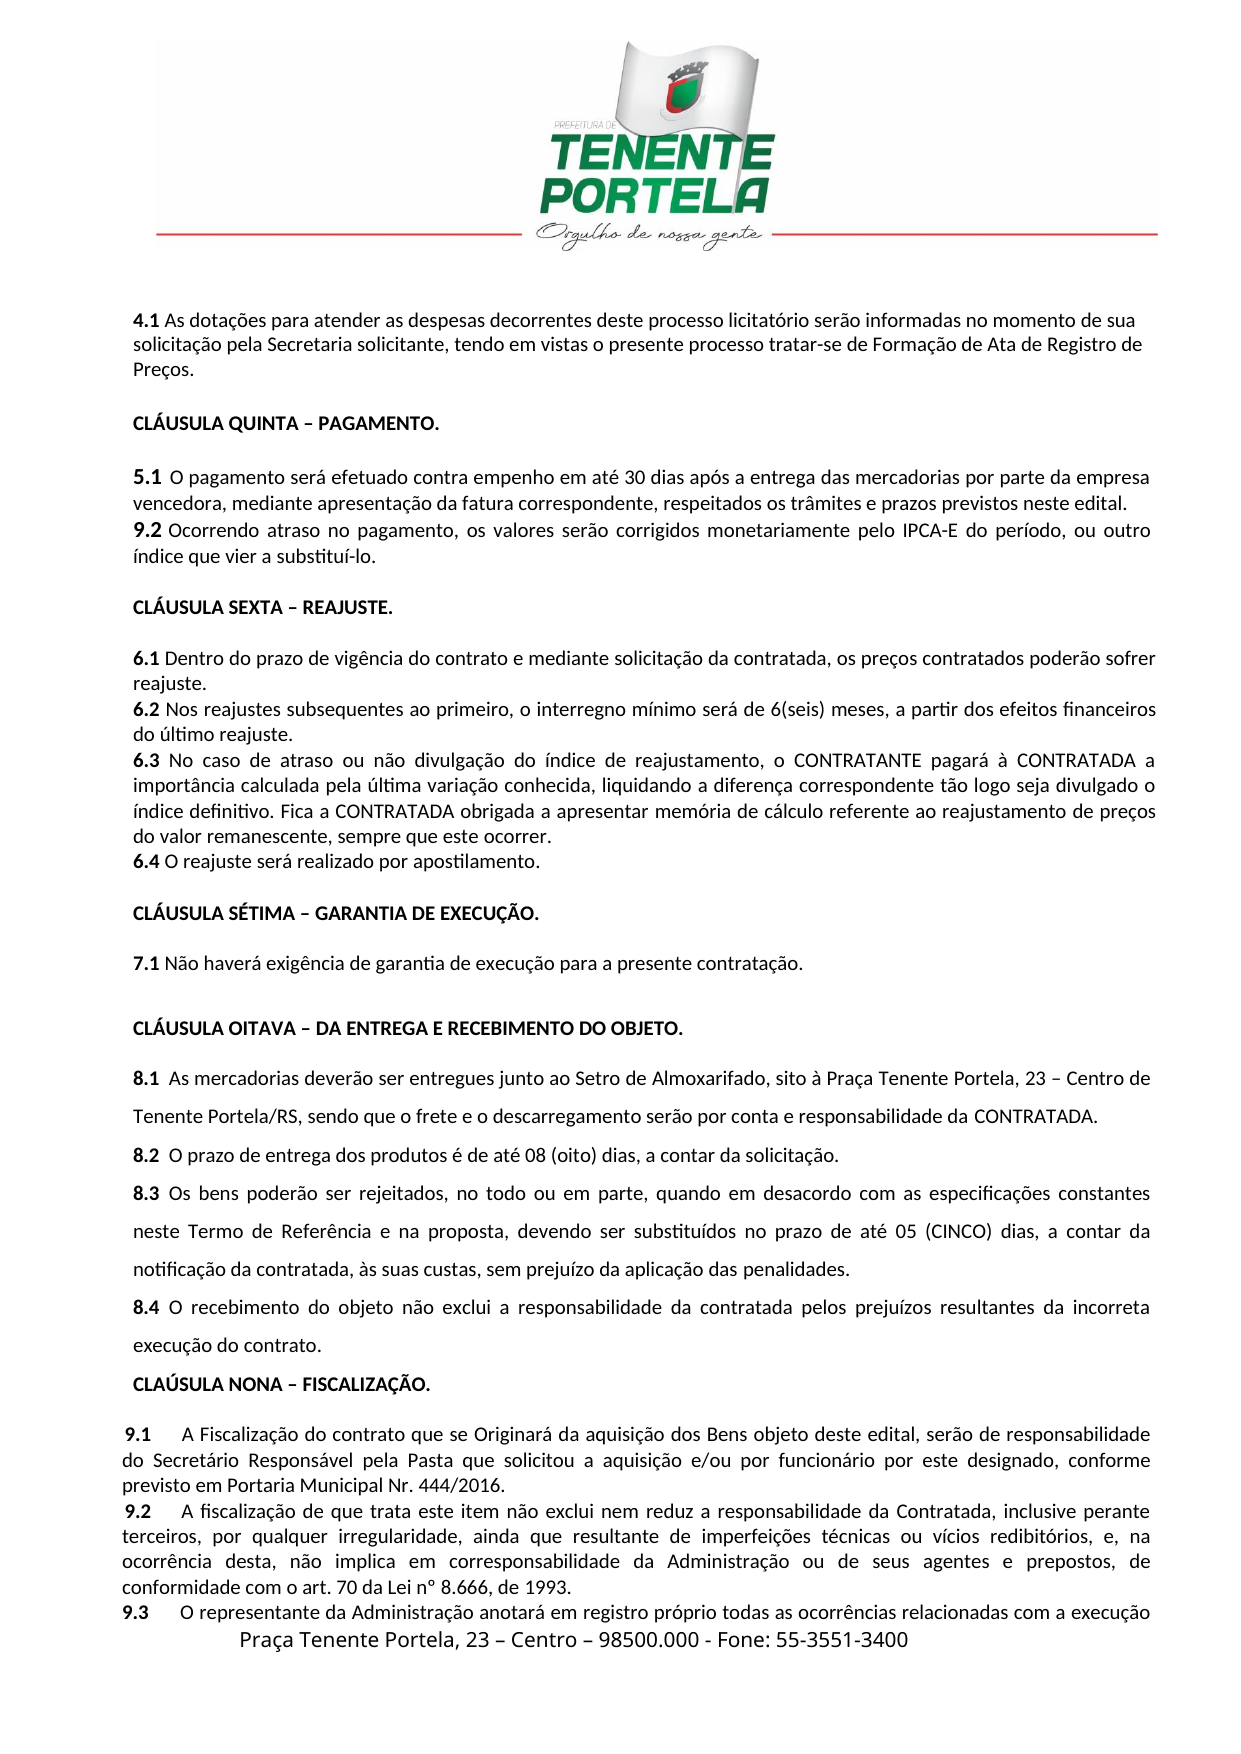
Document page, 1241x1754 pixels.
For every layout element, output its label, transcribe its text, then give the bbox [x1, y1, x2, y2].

text 6.2 Nos reajustes subsequentes ao primeiro, o interregno mínimo será de 6(seis) meses, a partir dos efeitos financeiros do último reajuste. [133, 696, 1158, 747]
text 7.1 Não haverá exigência de garantia de execução para a presente contratação. [133, 951, 1240, 976]
list O pagamento será efetuado contra empenho em até 30 dias após a entrega das mercadorias por parte da empresa vencedora, mediante apresentação da fatura correspondente, respeitados os trâmites e prazos previstos neste edital. [133, 462, 1152, 515]
subtitle CLÁUSULA SÉTIMA – GARANTIA DE EXECUÇÃO. [133, 900, 1240, 925]
list A fiscalização de que trata este item não exclui nem reduz a responsabilidade da Contratada, inclusive perante terceiros, por qualquer irregularidade, ainda que resultante de imperfeições técnicas ou vícios redibitórios, e, na ocorrência desta, não implica em corresponsabilidade da Administração ou de seus agentes e prepostos, de conformidade com o art. 70 da Lei nº 8.666, de 1993. [122, 1498, 1152, 1599]
text 6.3 No caso de atraso ou não divulgação do índice de reajustamento, o CONTRATANTE pagará à CONTRATADA a importância calculada pela última variação conhecida, liquidando a diferença correspondente tão logo seja divulgado o índice definitivo. Fica a CONTRATADA obrigada a apresentar memória de cálculo referente ao reajustamento de preços do valor remanescente, sempre que este ocorrer. [133, 747, 1158, 849]
list O prazo de entrega dos produtos é de até 08 (oito) dias, a contar da solicitação. [133, 1142, 1152, 1167]
list A Fiscalização do contrato que se Originará da aquisição dos Bens objeto deste edital, serão de responsabilidade do Secretário Responsável pela Pasta que solicitou a aquisição e/ou por funcionário por este designado, conforme previsto em Portaria Municipal Nr. 444/2016. [122, 1422, 1152, 1498]
list As mercadorias deverão ser entregues junto ao Setro de Almoxarifado, sito à Praça Tenente Portela, 23 – Centro de Tenente Portela/RS, sendo que o frete e o descarregamento serão por conta e responsabilidade da CONTRATADA. [133, 1066, 1152, 1129]
subtitle CLAÚSULA NONA – FISCALIZAÇÃO. [133, 1371, 1240, 1396]
list Os bens poderão ser rejeitados, no todo ou em parte, quando em desacordo com as especificações constantes neste Termo de Referência e na proposta, devendo ser substituídos no prazo de até 05 (CINCO) dias, a contar da notificação da contratada, às suas custas, sem prejuízo da aplicação das penalidades. [133, 1180, 1152, 1282]
list O recebimento do objeto não exclui a responsabilidade da contratada pelos prejuízos resultantes da incorreta execução do contrato. [133, 1294, 1152, 1358]
subtitle CLÁUSULA OITAVA – DA ENTREGA E RECEBIMENTO DO OBJETO. [133, 1015, 1240, 1040]
picture [156, 41, 1158, 251]
text 4.1 As dotações para atender as despesas decorrentes deste processo licitatório serão informadas no momento de sua solicitação pela Secretaria solicitante, tendo em vistas o presente processo tratar-se de Formação de Ata de Registro de Preços. [133, 307, 1145, 382]
subtitle CLÁUSULA QUINTA – PAGAMENTO. [133, 410, 1240, 436]
text 6.1 Dentro do prazo de vigência do contrato e mediante solicitação da contratada, os preços contratados poderão sofrer reajuste. [133, 645, 1158, 696]
list 6.4 O reajuste será realizado por apostilamento. [133, 849, 1152, 874]
list Ocorrendo atraso no pagamento, os valores serão corrigidos monetariamente pelo IPCA-E do período, ou outro índice que vier a substituí-lo. [133, 515, 1152, 569]
subtitle CLÁUSULA SEXTA – REAJUSTE. [133, 594, 1240, 620]
